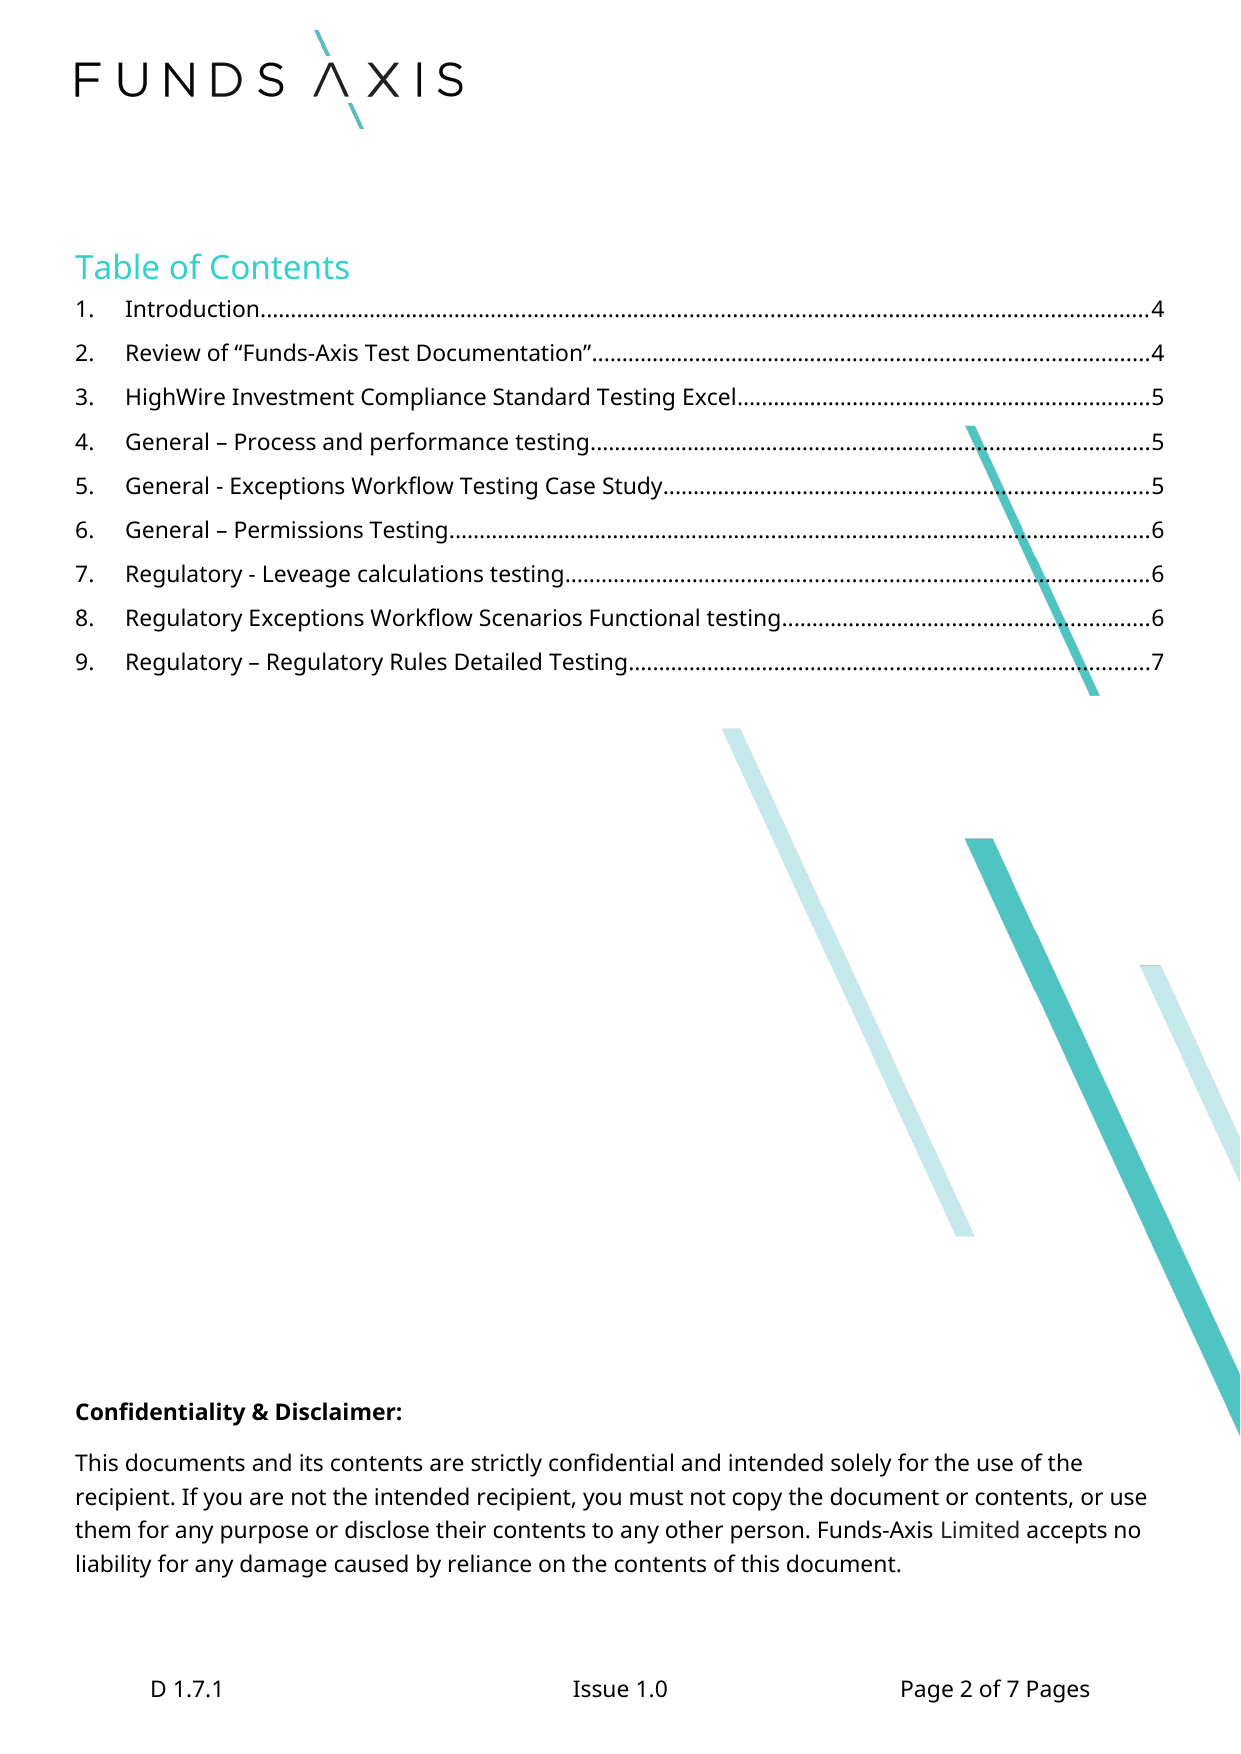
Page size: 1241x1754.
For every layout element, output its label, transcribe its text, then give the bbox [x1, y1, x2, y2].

picture [0, 0, 1241, 1754]
text Confidentiality & Disclaimer: [75, 1396, 1165, 1428]
text This documents and its contents are strictly confidential and intended solely for the use of the recipient. If you are not the intended recipient, you must not copy the document or contents, or use them for any purpose or disclose their contents to any other person. Funds-Axis Limited accepts no liability for any damage caused by reliance on the contents of this document. [75, 1447, 1165, 1579]
